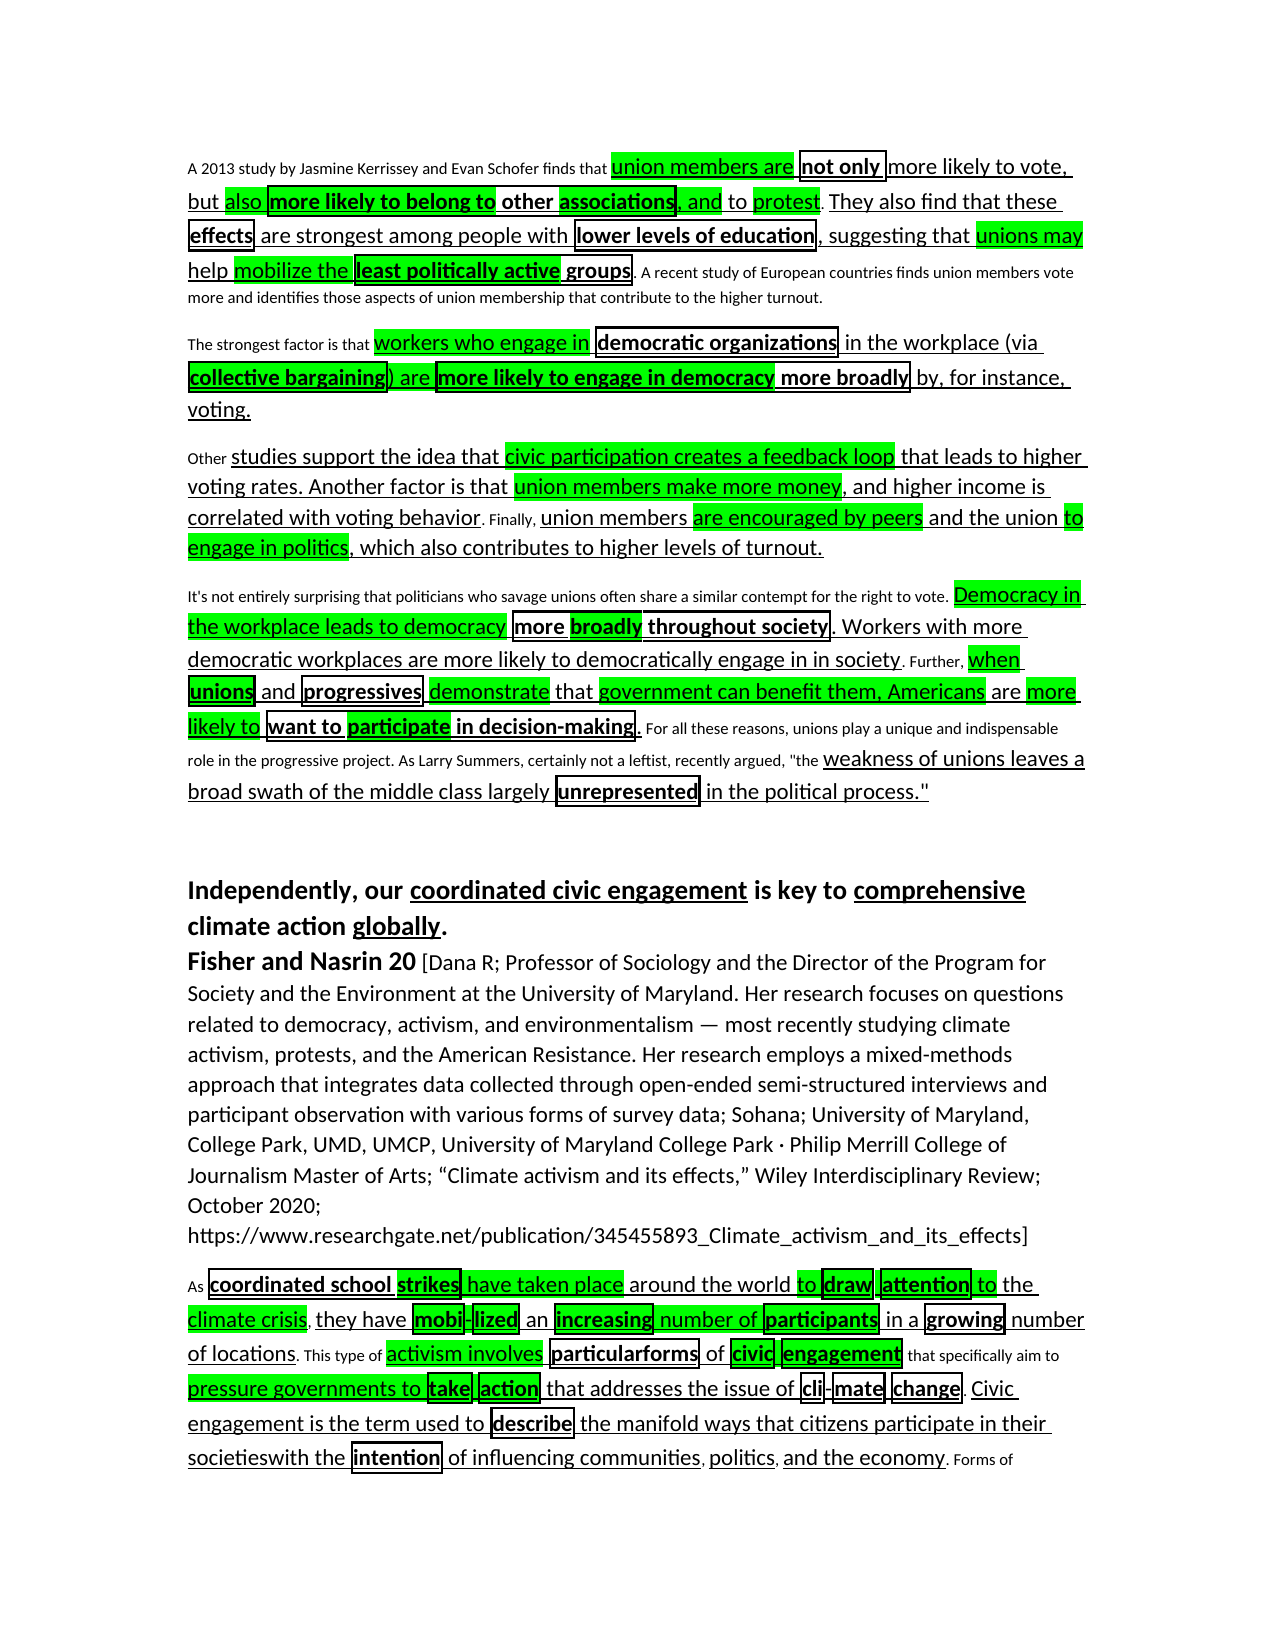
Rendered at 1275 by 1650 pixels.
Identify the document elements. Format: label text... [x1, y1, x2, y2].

text The strongest factor is that workers who engage in democratic organizations in the workplace (via collective bargaining) are more likely to engage in democracy more broadly by, for instance, voting. [187, 326, 1087, 423]
text A 2013 study by Jasmine Kerrissey and Evan Schofer finds that union members are not only more likely to vote, but also more likely to belong to other associations, and to protest. They also find that these effects are strongest among people with lower levels of education, suggesting that unions may help mobilize the least politically active groups. A recent study of European countries finds union members vote more and identifies those aspects of union membership that contribute to the higher turnout. [187, 150, 1087, 308]
text Other studies support the idea that civic participation creates a feedback loop that leads to higher voting rates. Another factor is that union members make more money, and higher income is correlated with voting behavior. Finally, union members are encouraged by peers and the union to engage in politics, which also contributes to higher levels of turnout. [187, 442, 1087, 561]
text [187, 1268, 1087, 1474]
subtitle Independently, our coordinated civic engagement is key to comprehensive climate action globally. [187, 873, 1087, 942]
text Fisher and Nasrin 20 [Dana R; Professor of Sociology and the Director of the Program for Society and the Environment at the University of Maryland. Her research focuses on questions related to democracy, activism, and environmentalism — most recently studying climate activism, protests, and the American Resistance. Her research employs a mixed-methods approach that integrates data collected through open-ended semi-structured interviews and participant observation with various forms of survey data; Sohana; University of Maryland, College Park, UMD, UMCP, University of Maryland College Park · Philip Merrill College of Journalism Master of Arts; “Climate activism and its effects,” Wiley Interdisciplinary Review; October 2020; https://www.researchgate.net/publication/345455893_Climate_activism_and_its_effects] [187, 944, 1087, 1249]
text It's not entirely surprising that politicians who savage unions often share a similar contempt for the right to vote. Democracy in the workplace leads to democracy more broadly throughout society. Workers with more democratic workplaces are more likely to democratically engage in in society. Further, when unions and progressives demonstrate that government can benefit them, Americans are more likely to want to participate in decision-making. For all these reasons, unions play a unique and indispensable role in the progressive project. As Larry Summers, certainly not a leftist, recently argued, "the weakness of unions leaves a broad swath of the middle class largely unrepresented in the political process." [187, 580, 1087, 807]
